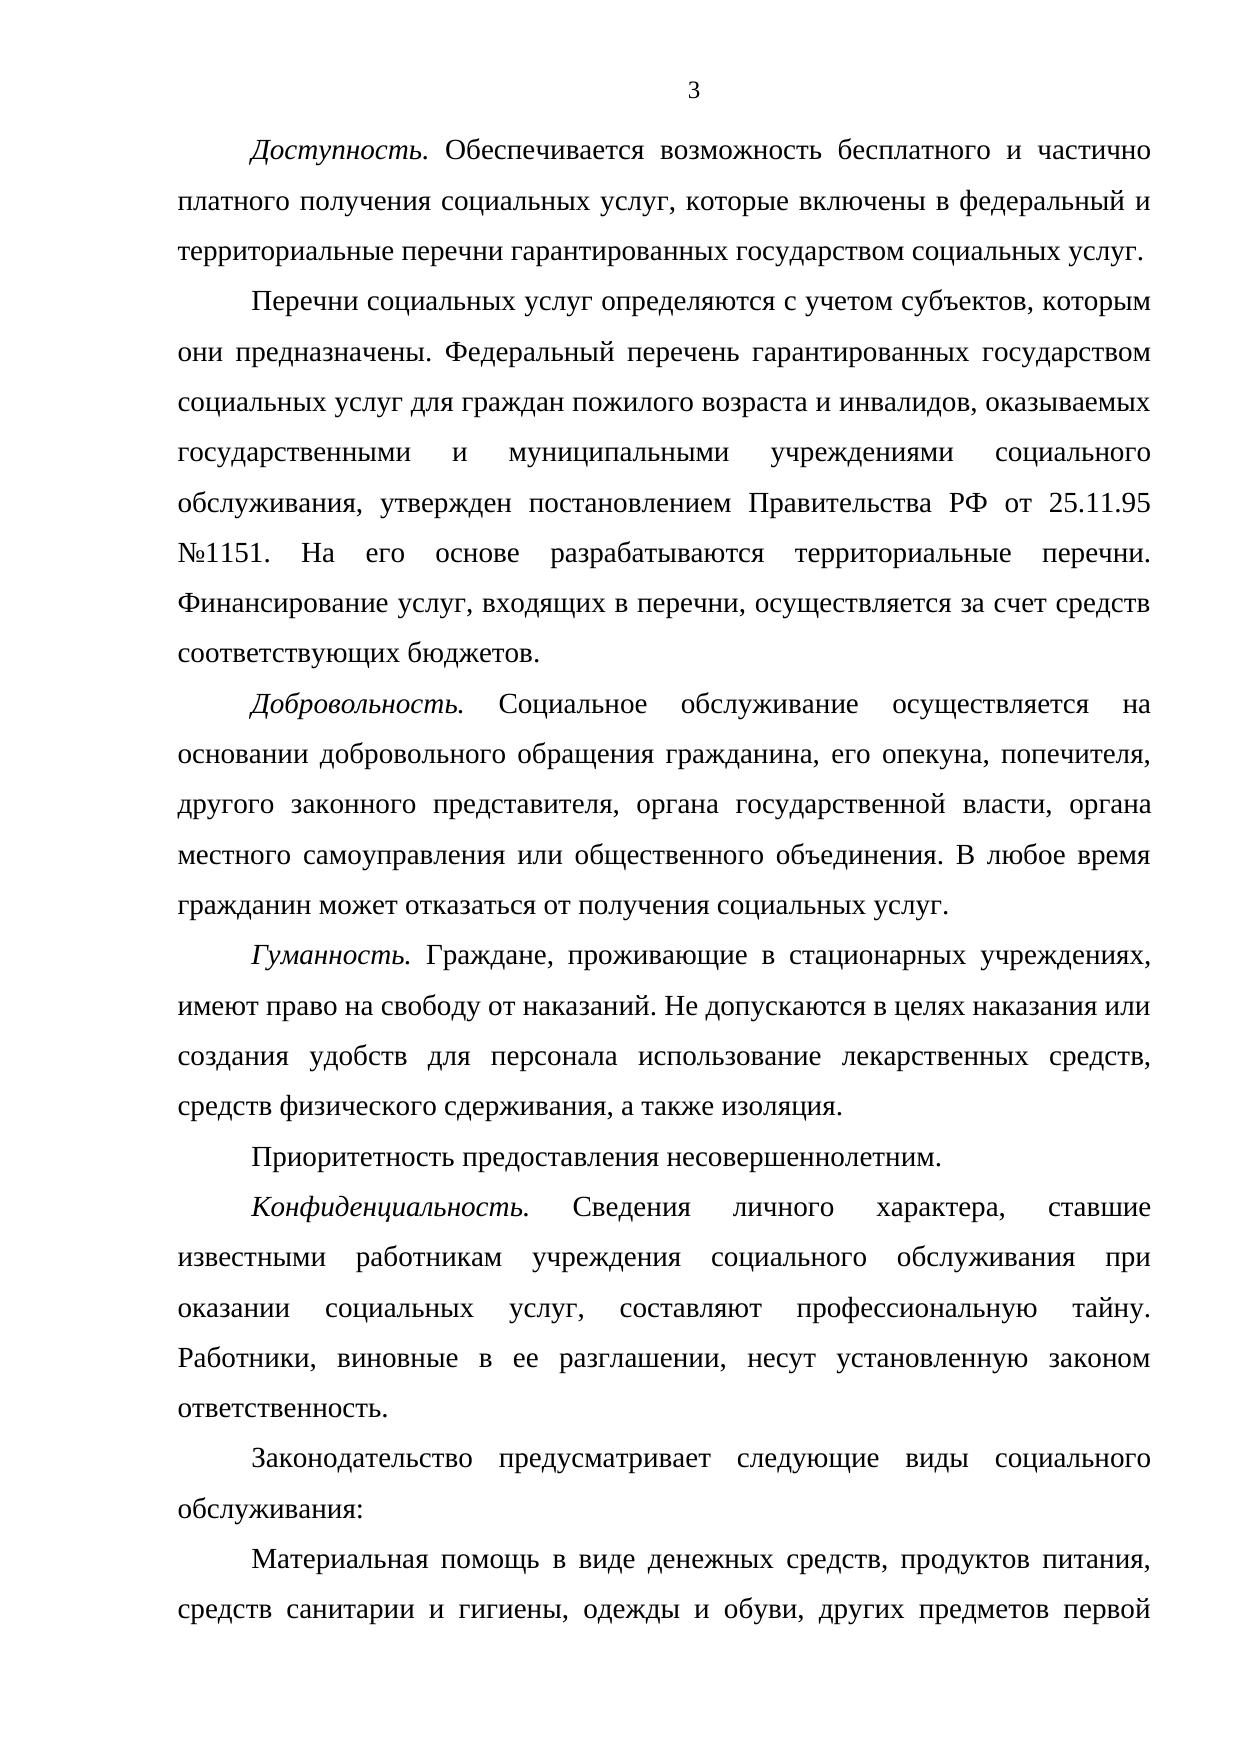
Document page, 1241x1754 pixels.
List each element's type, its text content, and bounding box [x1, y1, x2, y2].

text Доступность. Обеспечивается возможность бесплатного и частично платного получения социальных услуг, которые включены в федеральный и территориальные перечни гарантированных государством социальных услуг. [177, 132, 1152, 267]
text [177, 1541, 1152, 1625]
text Перечни социальных услуг определяются с учетом субъектов, которым они предназначены. Федеральный перечень гарантированных государством социальных услуг для граждан пожилого возраста и инвалидов, оказываемых государственными и муниципальными учреждениями социального обслуживания, утвержден постановлением Правительства РФ от 25.11.95 №1151. На его основе разрабатываются территориальные перечни. Финансирование услуг, входящих в перечни, осуществляется за счет средств соответствующих бюджетов. [177, 283, 1152, 669]
text Законодательство предусматривает следующие виды социального обслуживания: [177, 1441, 1152, 1524]
text Приоритетность предоставления несовершеннолетним. [177, 1139, 1152, 1172]
text Конфиденциальность. Сведения личного характера, ставшие известными работникам учреждения социального обслуживания при оказании социальных услуг, составляют профессиональную тайну. Работники, виновные в ее разглашении, несут установленную законом ответственность. [177, 1189, 1152, 1424]
text Добровольность. Социальное обслуживание осуществляется на основании добровольного обращения гражданина, его опекуна, попечителя, другого законного представителя, органа государственной власти, органа местного самоуправления или общественного объединения. В любое время гражданин может отказаться от получения социальных услуг. [177, 686, 1152, 921]
text Гуманность. Граждане, проживающие в стационарных учреждениях, имеют право на свободу от наказаний. Не допускаются в целях наказания или создания удобств для персонала использование лекарственных средств, средств физического сдерживания, а также изоляция. [177, 937, 1152, 1122]
